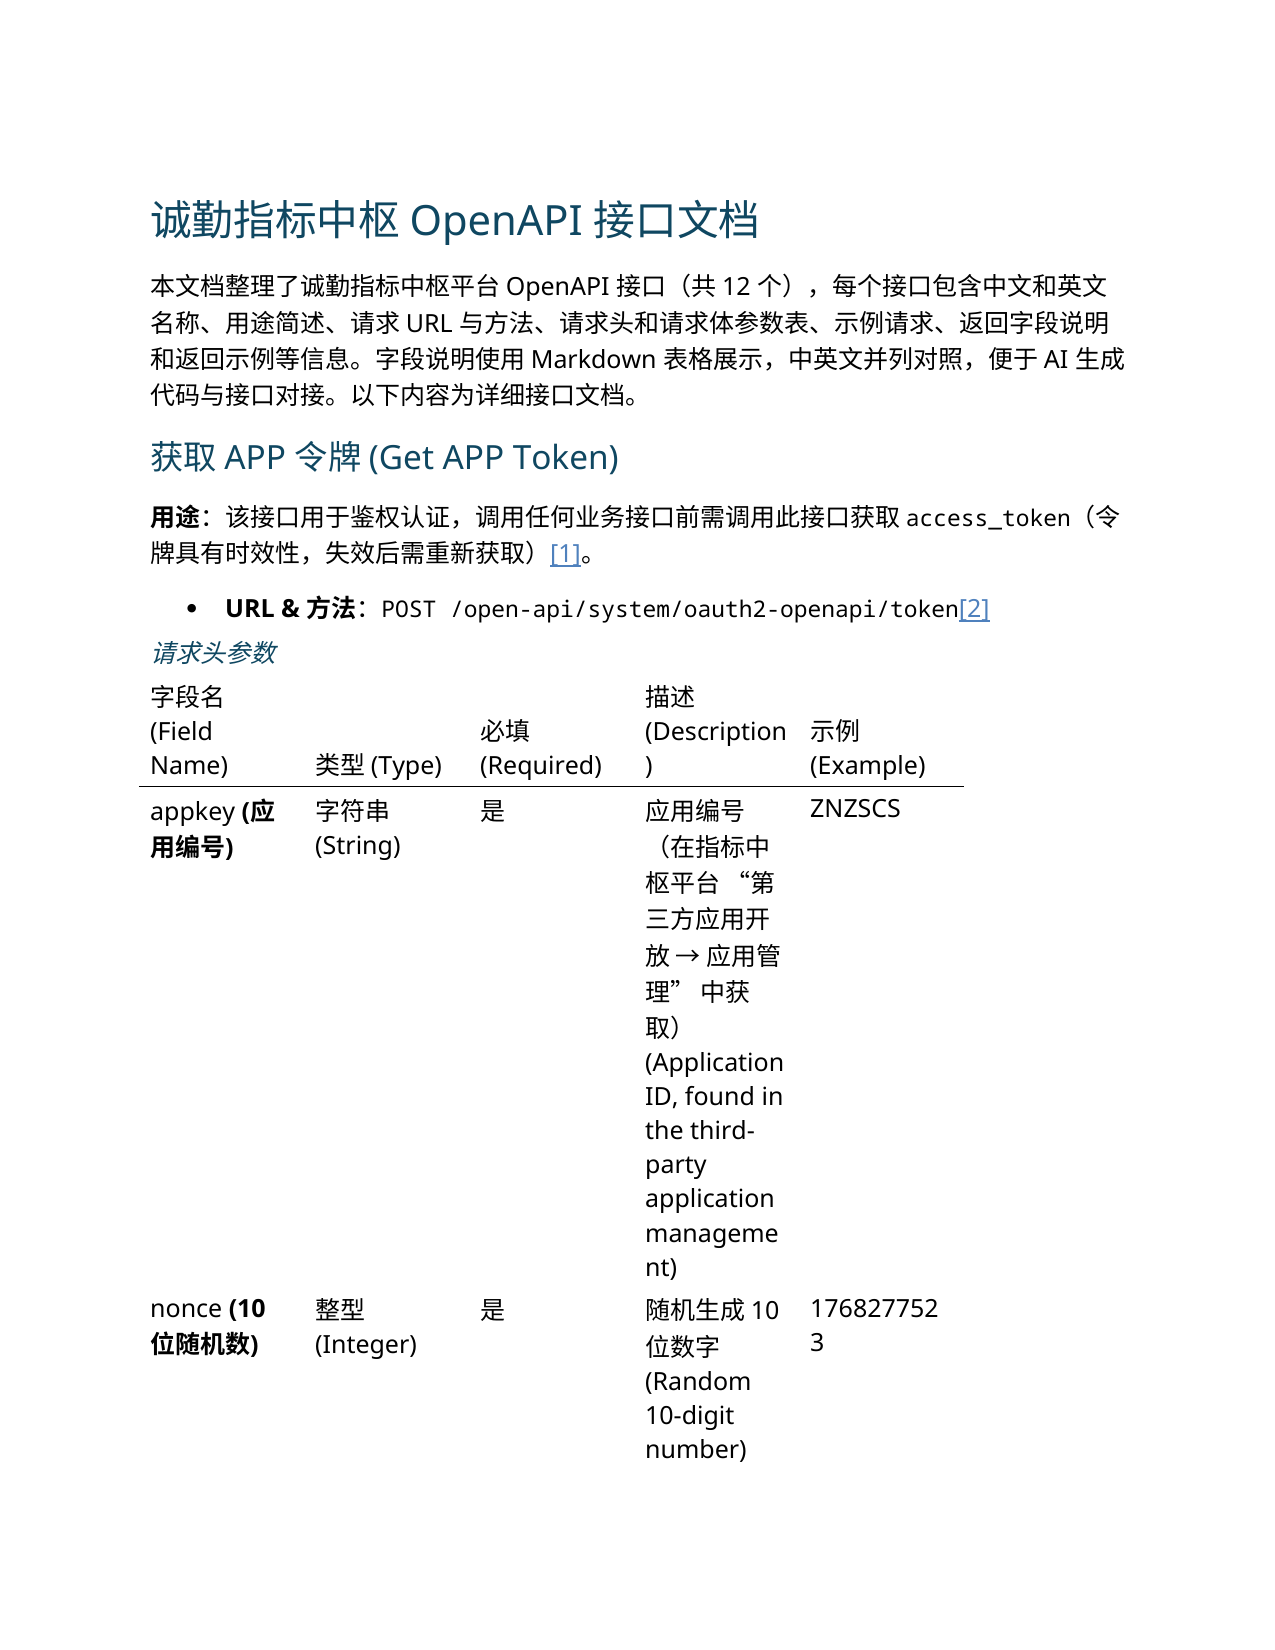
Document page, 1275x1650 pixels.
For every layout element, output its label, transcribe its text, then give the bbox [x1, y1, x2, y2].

table_cell appkey (应用编号) [139, 787, 304, 1287]
subtitle 获取 APP 令牌 (Get APP Token) [150, 431, 1125, 479]
table_header 类型 (Type) [304, 674, 469, 786]
text 用途：该接口用于鉴权认证，调用任何业务接口前需调用此接口获取 access_token（令牌具有时效性，失效后需重新获取）[1]。 [150, 498, 1125, 570]
table_cell 是 [469, 1287, 634, 1469]
table_cell 整型 (Integer) [304, 1287, 469, 1469]
table_header 字段名 (Field Name) [139, 674, 304, 786]
subtitle 请求头参数 [150, 633, 1125, 670]
table_cell 随机生成 10 位数字 (Random 10-digit number) [634, 1287, 799, 1469]
table_cell nonce (10位随机数) [139, 1287, 304, 1469]
table_header 必填 (Required) [469, 674, 634, 786]
table_cell 应用编号（在指标中枢平台 “第三方应用开放 → 应用管理” 中获取） (Application ID, found in the third-party application management) [634, 787, 799, 1287]
list URL & 方法：POST /open-api/system/oauth2-openapi/token[2] [187, 589, 1125, 625]
table_header 描述 (Description) [634, 674, 799, 786]
text 本文档整理了诚勤指标中枢平台 OpenAPI 接口（共 12 个），每个接口包含中文和英文名称、用途简述、请求 URL 与方法、请求头和请求体参数表、示例请求、返回字段说明和返回示例等信息。字段说明使用 Markdown 表格展示，中英文并列对照，便于 AI 生成代码与接口对接。以下内容为详细接口文档。 [150, 267, 1125, 412]
table_cell 字符串 (String) [304, 787, 469, 1287]
table_cell 是 [469, 787, 634, 1287]
subtitle 诚勤指标中枢 OpenAPI 接口文档 [150, 187, 1125, 248]
table_cell ZNZSCS [799, 787, 964, 1287]
table_cell 1768277523 [799, 1287, 964, 1469]
table_header 示例 (Example) [799, 674, 964, 786]
